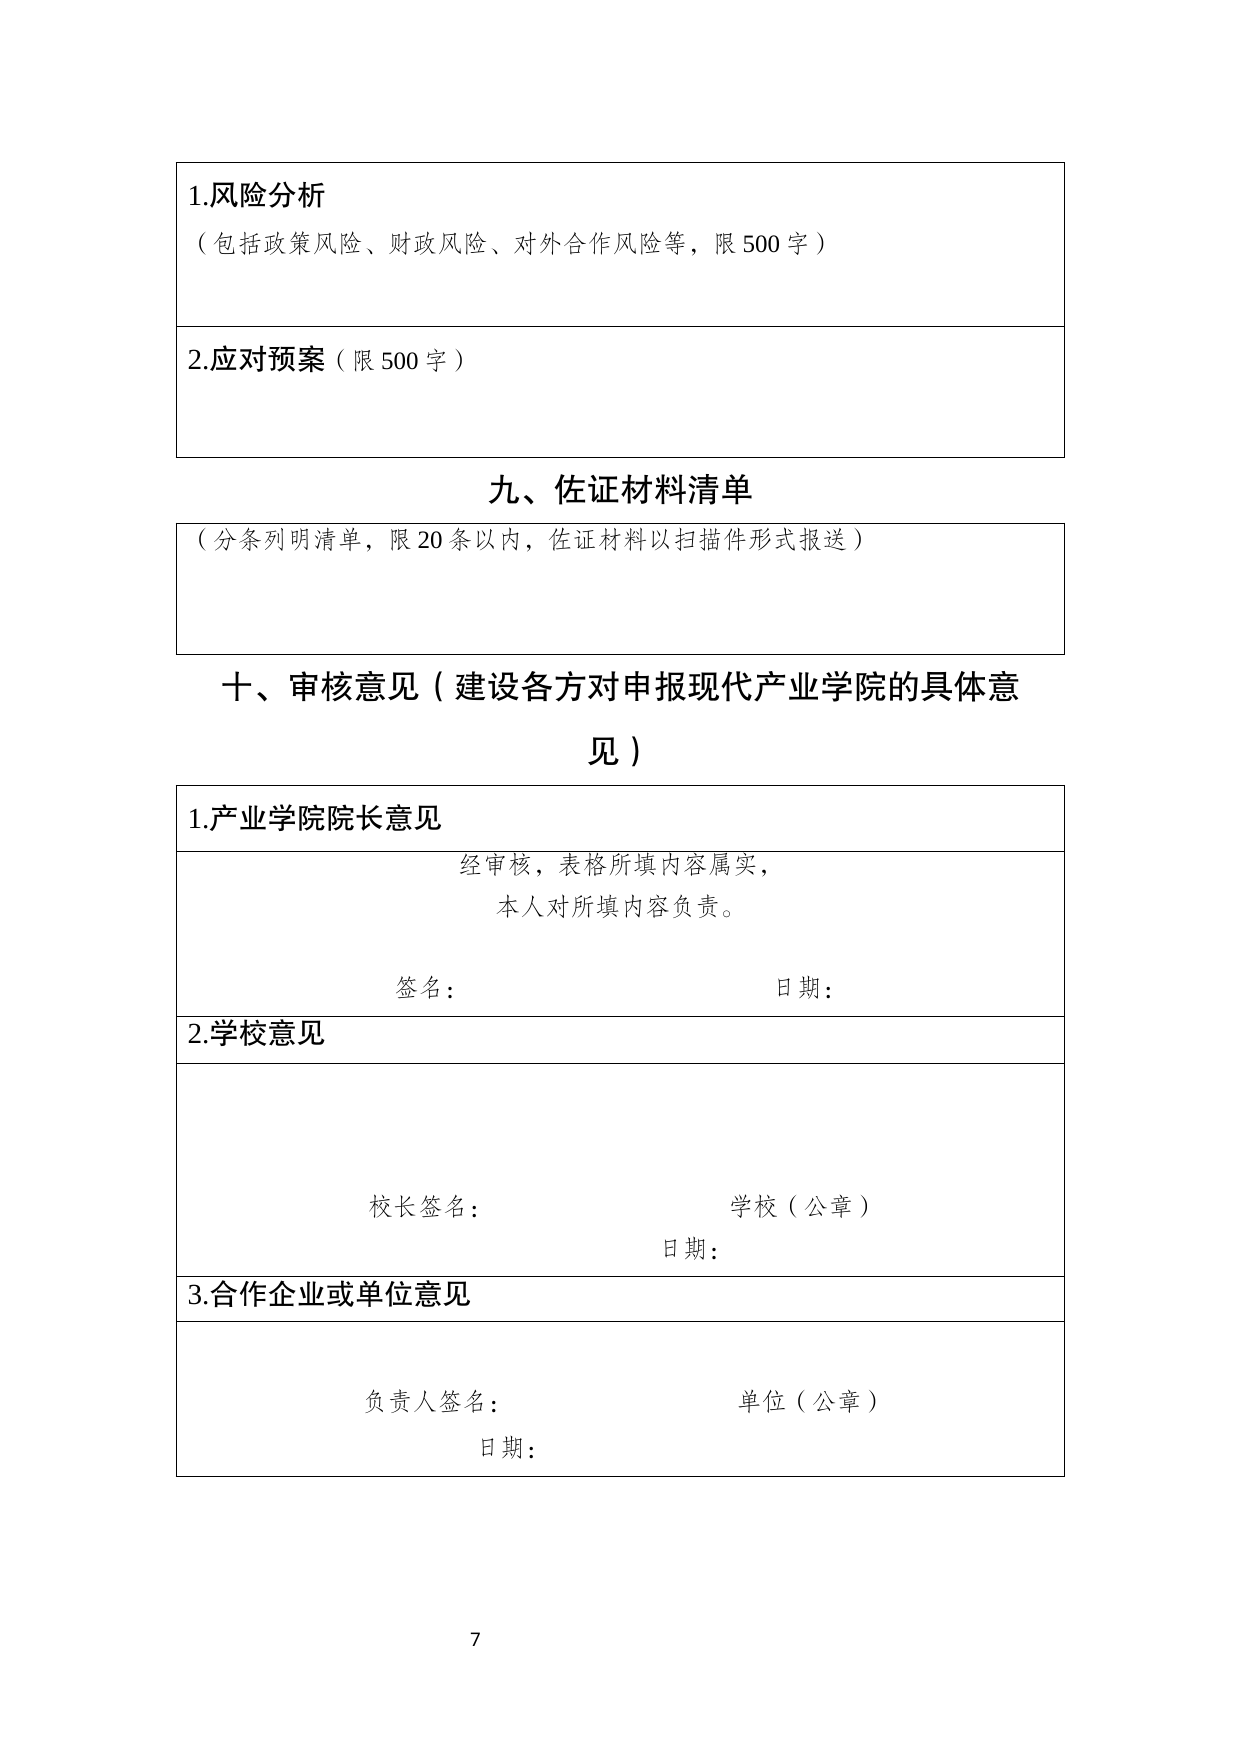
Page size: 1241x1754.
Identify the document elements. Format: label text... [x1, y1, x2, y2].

table_cell 3.合作企业或单位意见 [177, 1277, 1064, 1321]
text 九、佐证材料清单 [187, 458, 1053, 523]
table_cell 负责人签名： 单位（公章） 日期： [177, 1322, 1064, 1476]
table_cell 经审核，表格所填内容属实， 本人对所填内容负责。 签名： 日期： [177, 852, 1064, 1016]
table_header 1.风险分析 （包括政策风险、财政风险、对外合作风险等，限500字） [177, 163, 1064, 326]
text 十、审核意见（建设各方对申报现代产业学院的具体意见） [187, 655, 1053, 785]
table_cell 2.应对预案（限500字） [177, 327, 1064, 457]
table_header 1.产业学院院长意见 [177, 786, 1064, 851]
table_cell 校长签名： 学校（公章） 日期： [177, 1064, 1064, 1276]
table_cell 2.学校意见 [177, 1017, 1064, 1063]
table_header （分条列明清单，限20条以内，佐证材料以扫描件形式报送） [177, 524, 1064, 654]
